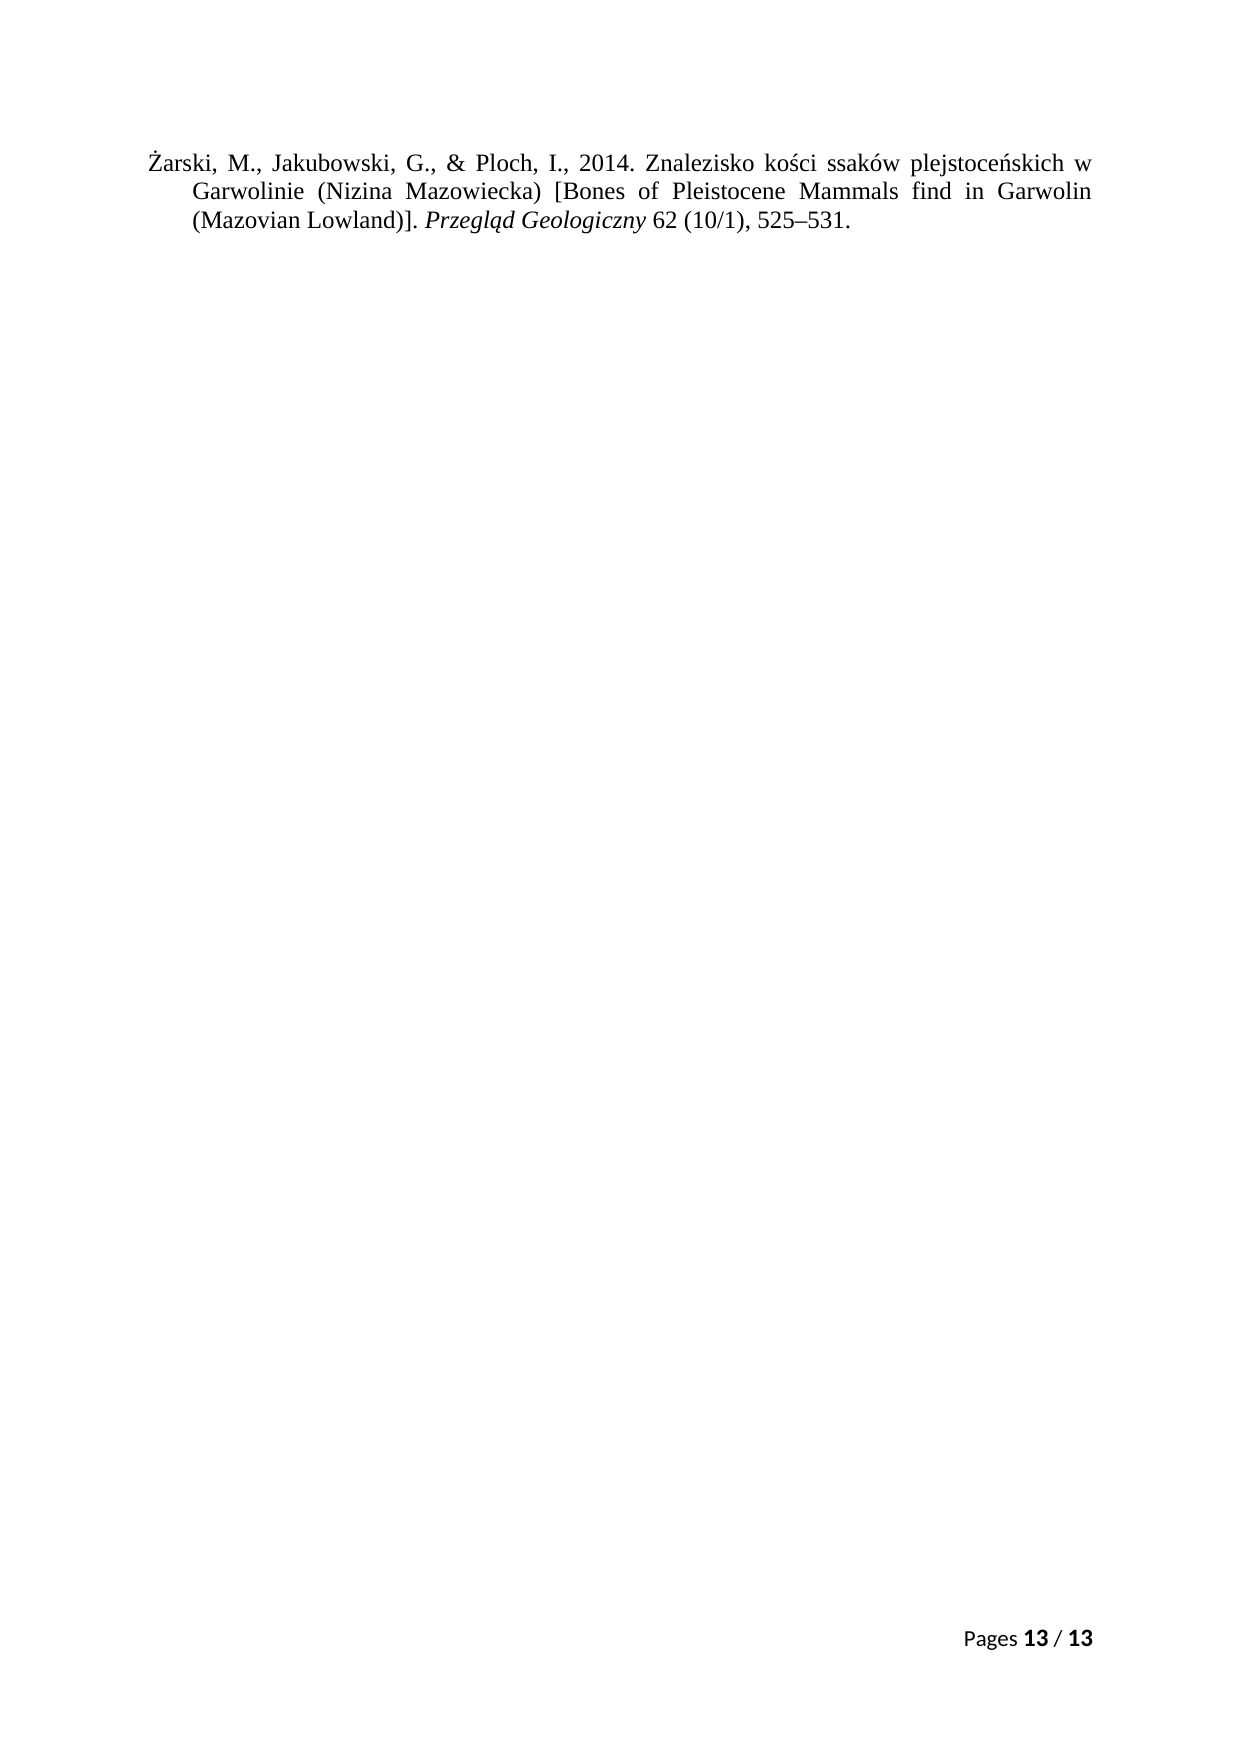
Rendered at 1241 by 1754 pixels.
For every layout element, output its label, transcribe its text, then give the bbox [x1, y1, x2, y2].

text Żarski, M., Jakubowski, G., & Ploch, I., 2014. Znalezisko kości ssaków plejstoceńskich w Garwolinie (Nizina Mazowiecka) [Bones of Pleistocene Mammals find in Garwolin (Mazovian Lowland)]. Przegląd Geologiczny 62 (10/1), 525–531. [148, 148, 1093, 234]
